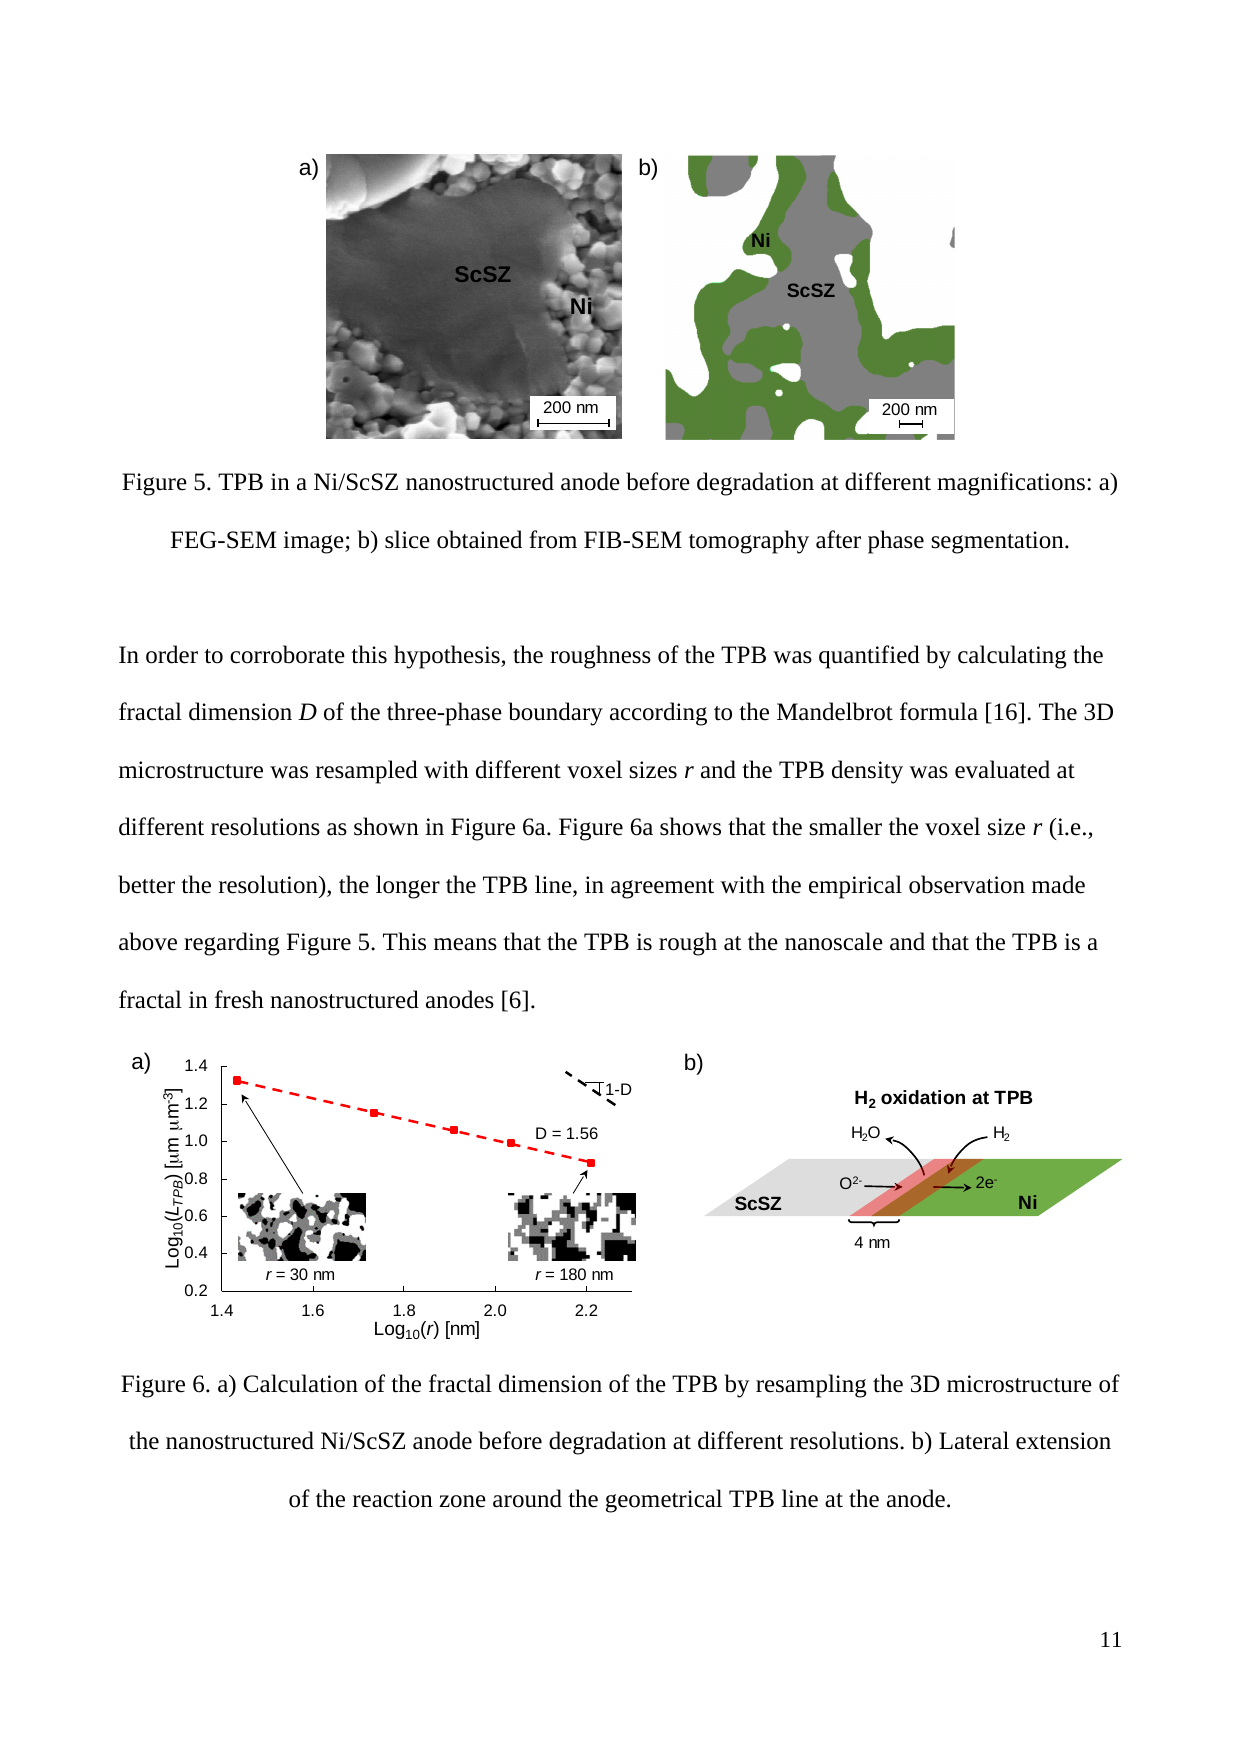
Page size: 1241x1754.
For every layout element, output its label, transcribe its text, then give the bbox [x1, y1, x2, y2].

text Figure 6. a) Calculation of the fractal dimension of the TPB by resampling the 3D microstructure of the nanostructured Ni/ScSZ anode before degradation at different resolutions. b) Lateral extension of the reaction zone around the geometrical TPB line at the anode. [118, 1369, 1122, 1512]
text In order to corroborate this hypothesis, the roughness of the TPB was quantified by calculating the fractal dimension D of the three-phase boundary according to the Mandelbrot formula [16]. The 3D microstructure was resampled with different voxel sizes r and the TPB density was evaluated at different resolutions as shown in Figure 6a. Figure 6a shows that the smaller the voxel size r (i.e., better the resolution), the longer the TPB line, in agreement with the empirical observation made above regarding Figure 5. This means that the TPB is rough at the nanoscale and that the TPB is a fractal in fresh nanostructured anodes [6]. [118, 640, 1122, 1014]
text Figure 5. TPB in a Ni/ScSZ nanostructured anode before degradation at different magnifications: a) FEG-SEM image; b) slice obtained from FIB-SEM tomography after phase segmentation. [118, 467, 1122, 554]
